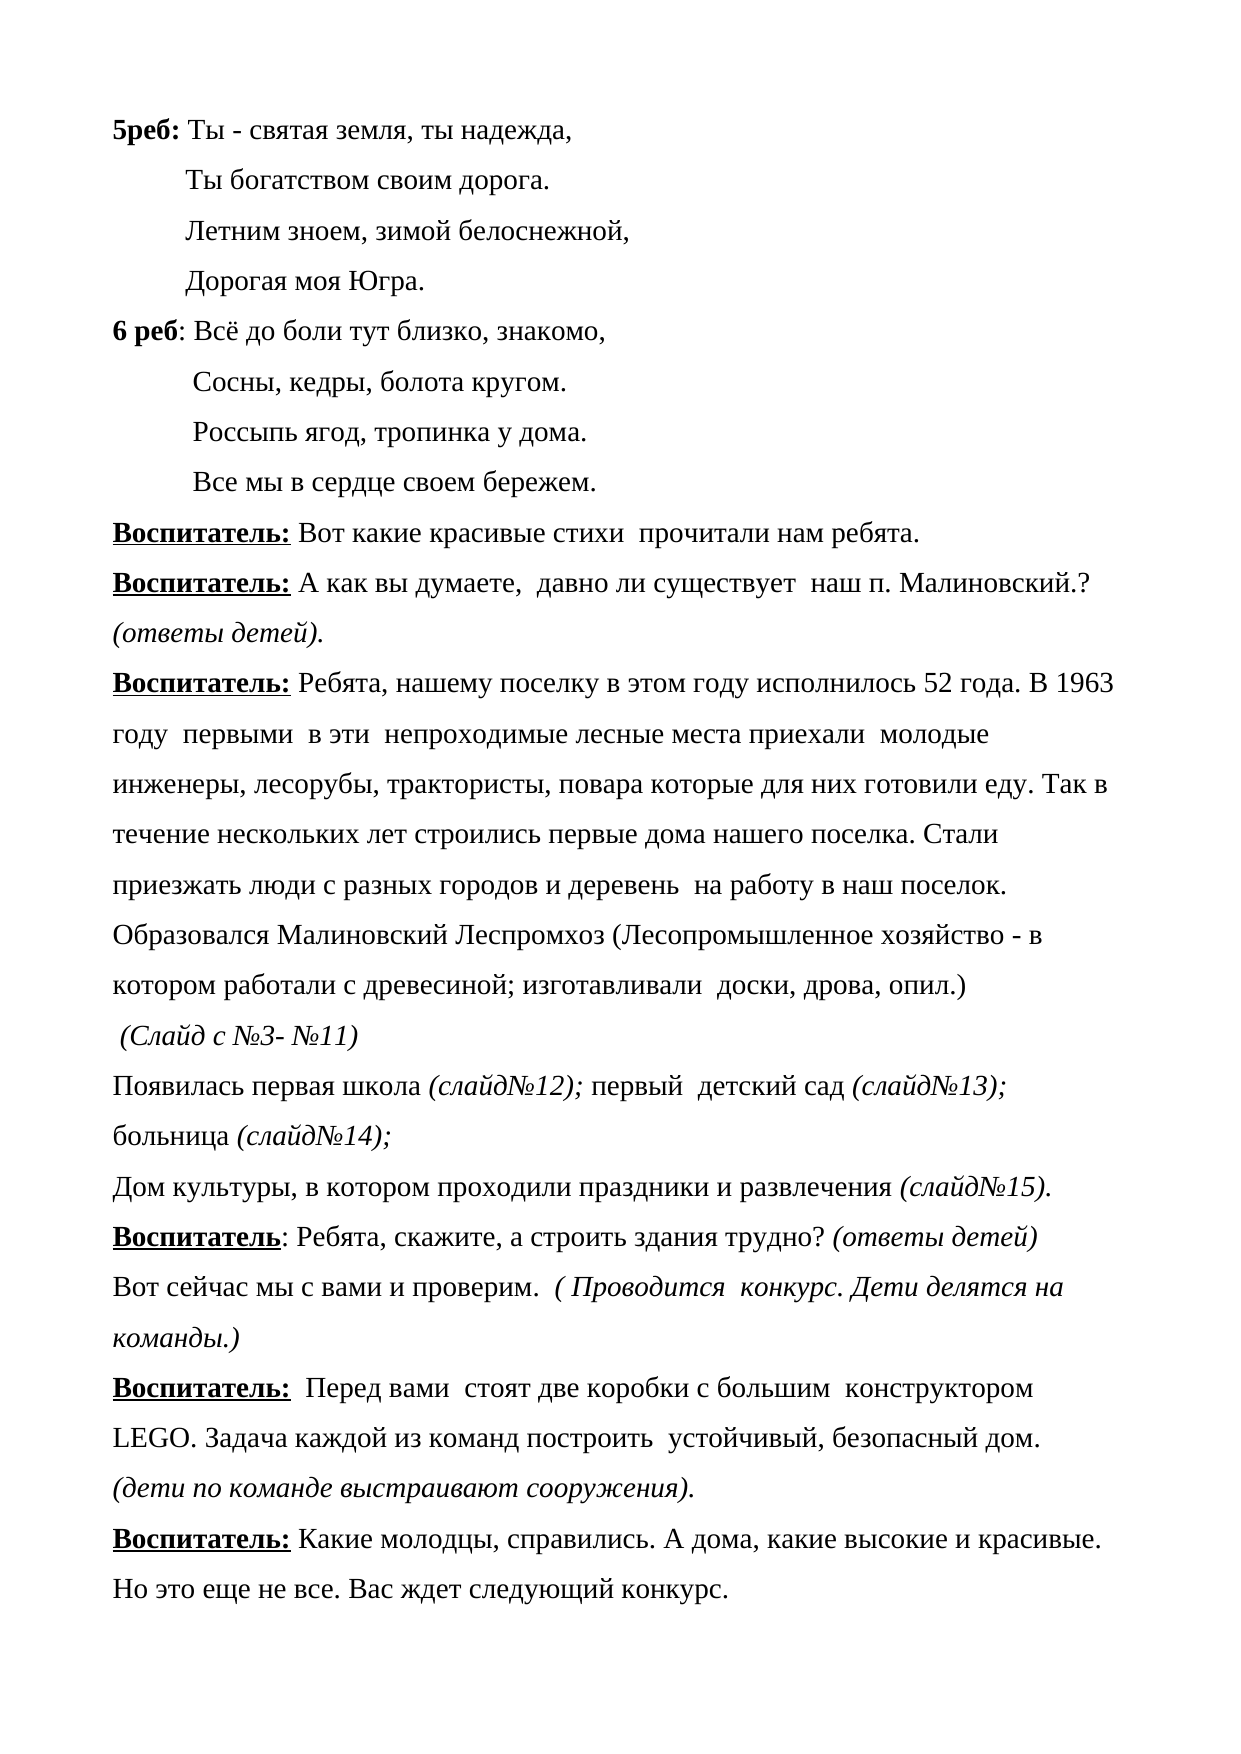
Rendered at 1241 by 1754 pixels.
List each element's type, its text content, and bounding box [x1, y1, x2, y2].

text Воспитатель: Вот какие красивые стихи прочитали нам ребята. [112, 515, 1128, 548]
text Воспитатель: Ребята, нашему поселку в этом году исполнилось 52 года. В 1963 году первыми в эти непроходимые лесные места приехали молодые инженеры, лесорубы, трактористы, повара которые для них готовили еду. Так в течение нескольких лет строились первые дома нашего поселка. Стали приезжать люди с разных городов и деревень на работу в наш поселок. Образовался Малиновский Леспромхоз (Лесопромышленное хозяйство - в котором работали с древесиной; изготавливали доски, дрова, опил.) [112, 666, 1128, 1001]
text Воспитатель: А как вы думаете, давно ли существует наш п. Малиновский.? (ответы детей). [112, 565, 1128, 649]
text Дом культуры, в котором проходили праздники и развлечения (слайд№15). [112, 1169, 1128, 1202]
text Дорогая моя Югра. [112, 263, 1128, 297]
text 5реб: Ты - святая земля, ты надежда, [112, 112, 1128, 146]
text Воспитатель: Ребята, скажите, а строить здания трудно? (ответы детей) [112, 1219, 1128, 1253]
text Воспитатель: Какие молодцы, справились. А дома, какие высокие и красивые. Но это еще не все. Вас ждет следующий конкурс. [112, 1521, 1128, 1605]
text Сосны, кедры, болота кругом. [112, 364, 1128, 397]
text Ты богатством своим дорога. [112, 162, 1128, 196]
text Вот сейчас мы с вами и проверим. ( Проводится конкурс. Дети делятся на команды.) [112, 1269, 1128, 1353]
text Появилась первая школа (слайд№12); первый детский сад (слайд№13); больница (слайд№14); [112, 1068, 1128, 1152]
text 6 реб: Всё до боли тут близко, знакомо, [112, 313, 1128, 347]
text (Слайд с №3- №11) [112, 1018, 1128, 1051]
text (дети по команде выстраивают сооружения). [112, 1471, 1128, 1504]
text Все мы в сердце своем бережем. [112, 464, 1128, 498]
text Летним зноем, зимой белоснежной, [112, 213, 1128, 246]
text Воспитатель: Перед вами стоят две коробки с большим конструктором LEGO. Задача каждой из команд построить устойчивый, безопасный дом. [112, 1370, 1128, 1454]
text Россыпь ягод, тропинка у дома. [112, 414, 1128, 448]
